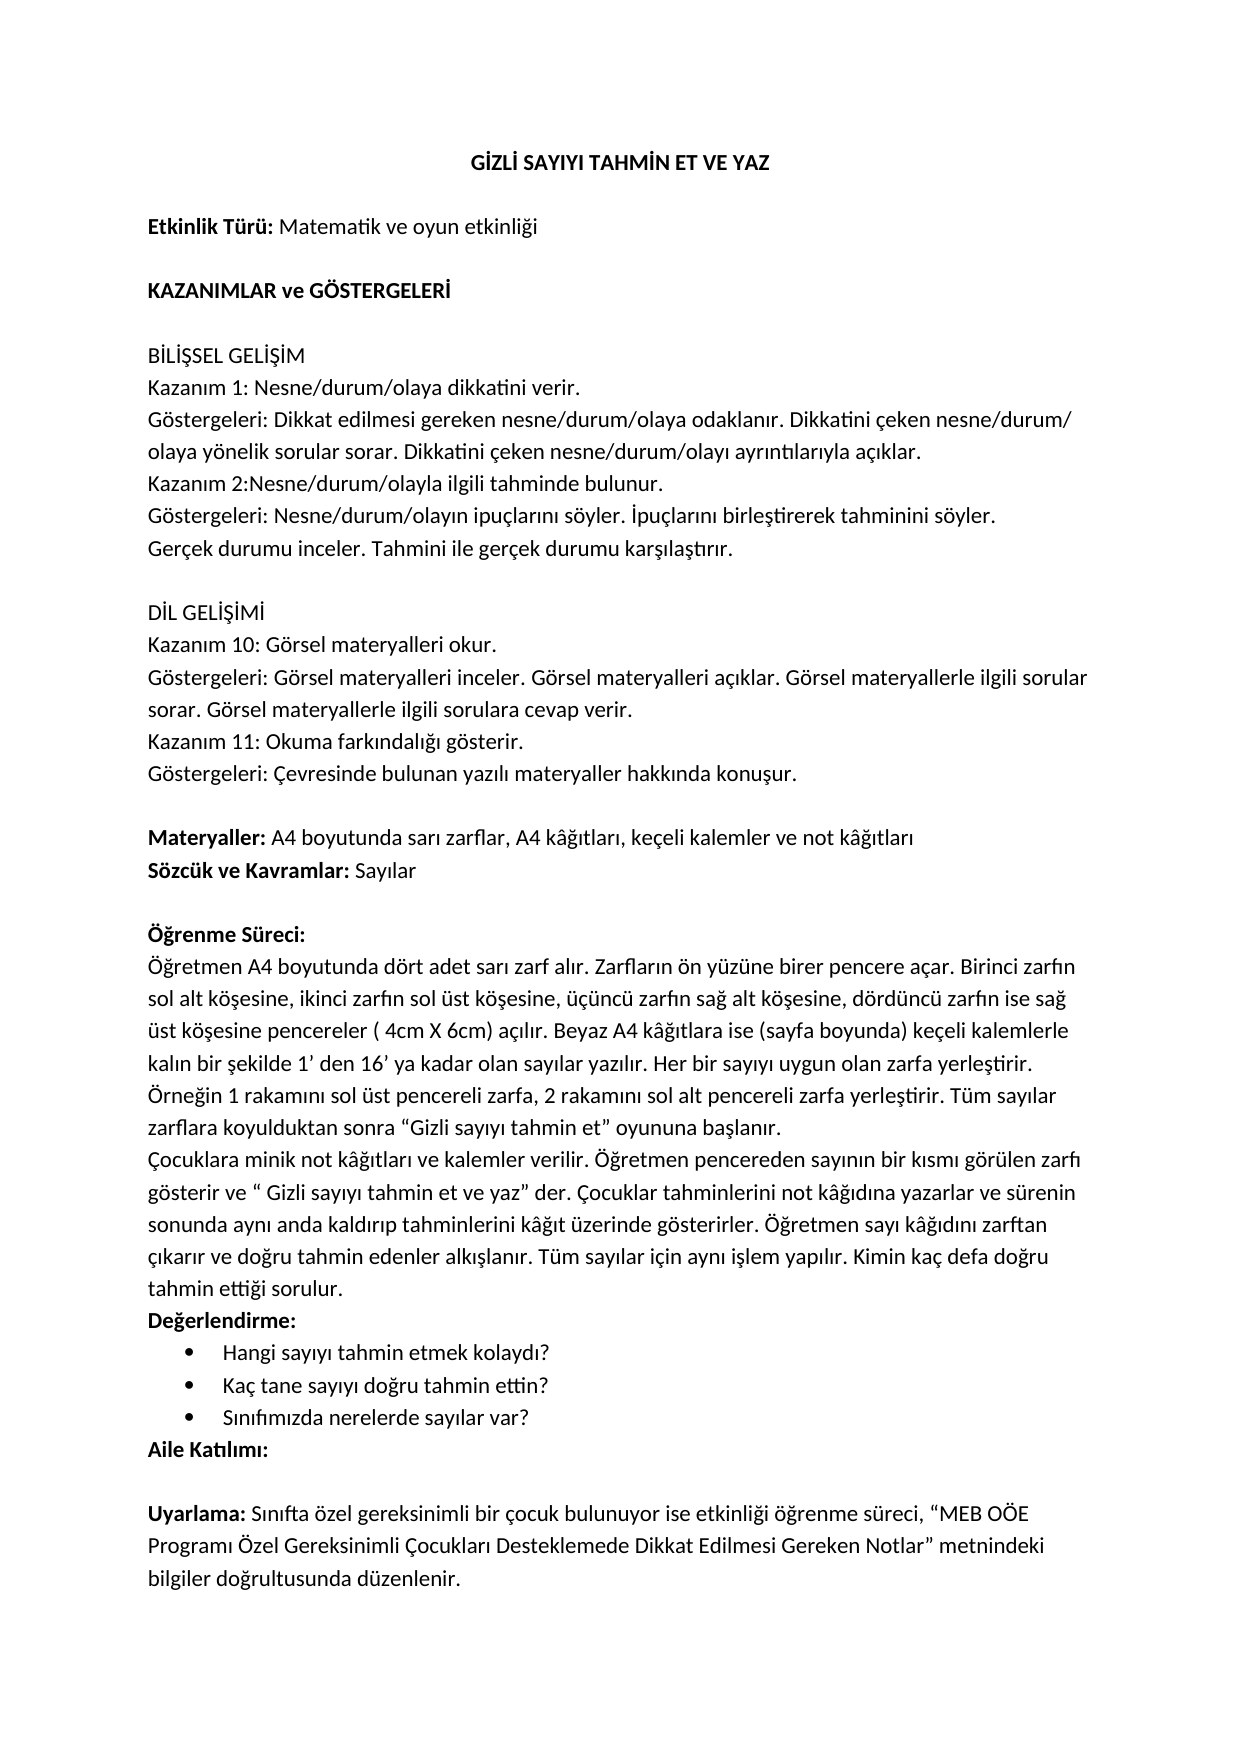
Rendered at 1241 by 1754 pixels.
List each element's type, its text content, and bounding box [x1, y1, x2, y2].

text Öğrenme Süreci: [148, 920, 1093, 948]
text GİZLİ SAYIYI TAHMİN ET VE YAZ [148, 148, 1093, 176]
text Etkinlik Türü: Matematik ve oyun etkinliği [148, 212, 1093, 240]
text Aile Katılımı: [148, 1435, 1093, 1463]
text Çocuklara minik not kâğıtları ve kalemler verilir. Öğretmen pencereden sayının bir kısmı görülen zarfı gösterir ve “ Gizli sayıyı tahmin et ve yaz” der. Çocuklar tahminlerini not kâğıdına yazarlar ve sürenin sonunda aynı anda kaldırıp tahminlerini kâğıt üzerinde gösterirler. Öğretmen sayı kâğıdını zarftan çıkarır ve doğru tahmin edenler alkışlanır. Tüm sayılar için aynı işlem yapılır. Kimin kaç defa doğru tahmin ettiği sorulur. [148, 1145, 1093, 1302]
text DİL GELİŞİMİ Kazanım 10: Görsel materyalleri okur. Göstergeleri: Görsel materyalleri inceler. Görsel materyalleri açıklar. Görsel materyallerle ilgili sorular sorar. Görsel materyallerle ilgili sorulara cevap verir. [148, 598, 1093, 723]
list Sınıfımızda nerelerde sayılar var? [185, 1403, 1093, 1431]
text KAZANIMLAR ve GÖSTERGELERİ [148, 276, 1093, 304]
text BİLİŞSEL GELİŞİM Kazanım 1: Nesne/durum/olaya dikkatini verir. Göstergeleri: Dikkat edilmesi gereken nesne/durum/olaya odaklanır. Dikkatini çeken nesne/durum/ olaya yönelik sorular sorar. Dikkatini çeken nesne/durum/olayı ayrıntılarıyla açıklar. Kazanım 2:Nesne/durum/olayla ilgili tahminde bulunur. Göstergeleri: Nesne/durum/olayın ipuçlarını söyler. İpuçlarını birleştirerek tahminini söyler. Gerçek durumu inceler. Tahmini ile gerçek durumu karşılaştırır. [148, 341, 1093, 562]
list Kaç tane sayıyı doğru tahmin ettin? [185, 1371, 1093, 1399]
list Hangi sayıyı tahmin etmek kolaydı? [185, 1338, 1093, 1367]
text Değerlendirme: [148, 1306, 1093, 1334]
text Öğretmen A4 boyutunda dört adet sarı zarf alır. Zarfların ön yüzüne birer pencere açar. Birinci zarfın sol alt köşesine, ikinci zarfın sol üst köşesine, üçüncü zarfın sağ alt köşesine, dördüncü zarfın ise sağ üst köşesine pencereler ( 4cm X 6cm) açılır. Beyaz A4 kâğıtlara ise (sayfa boyunda) keçeli kalemlerle kalın bir şekilde 1’ den 16’ ya kadar olan sayılar yazılır. Her bir sayıyı uygun olan zarfa yerleştirir. Örneğin 1 rakamını sol üst pencereli zarfa, 2 rakamını sol alt pencereli zarfa yerleştirir. Tüm sayılar zarflara koyulduktan sonra “Gizli sayıyı tahmin et” oyununa başlanır. [148, 952, 1093, 1141]
text Materyaller: A4 boyutunda sarı zarflar, A4 kâğıtları, keçeli kalemler ve not kâğıtları [148, 823, 1093, 852]
text Kazanım 11: Okuma farkındalığı gösterir. Göstergeleri: Çevresinde bulunan yazılı materyaller hakkında konuşur. [148, 727, 1093, 787]
text Uyarlama: Sınıfta özel gereksinimli bir çocuk bulunuyor ise etkinliği öğrenme süreci, “MEB OÖE Programı Özel Gereksinimli Çocukları Desteklemede Dikkat Edilmesi Gereken Notlar” metnindeki bilgiler doğrultusunda düzenlenir. [148, 1499, 1093, 1592]
text Sözcük ve Kavramlar: Sayılar [148, 856, 1093, 884]
